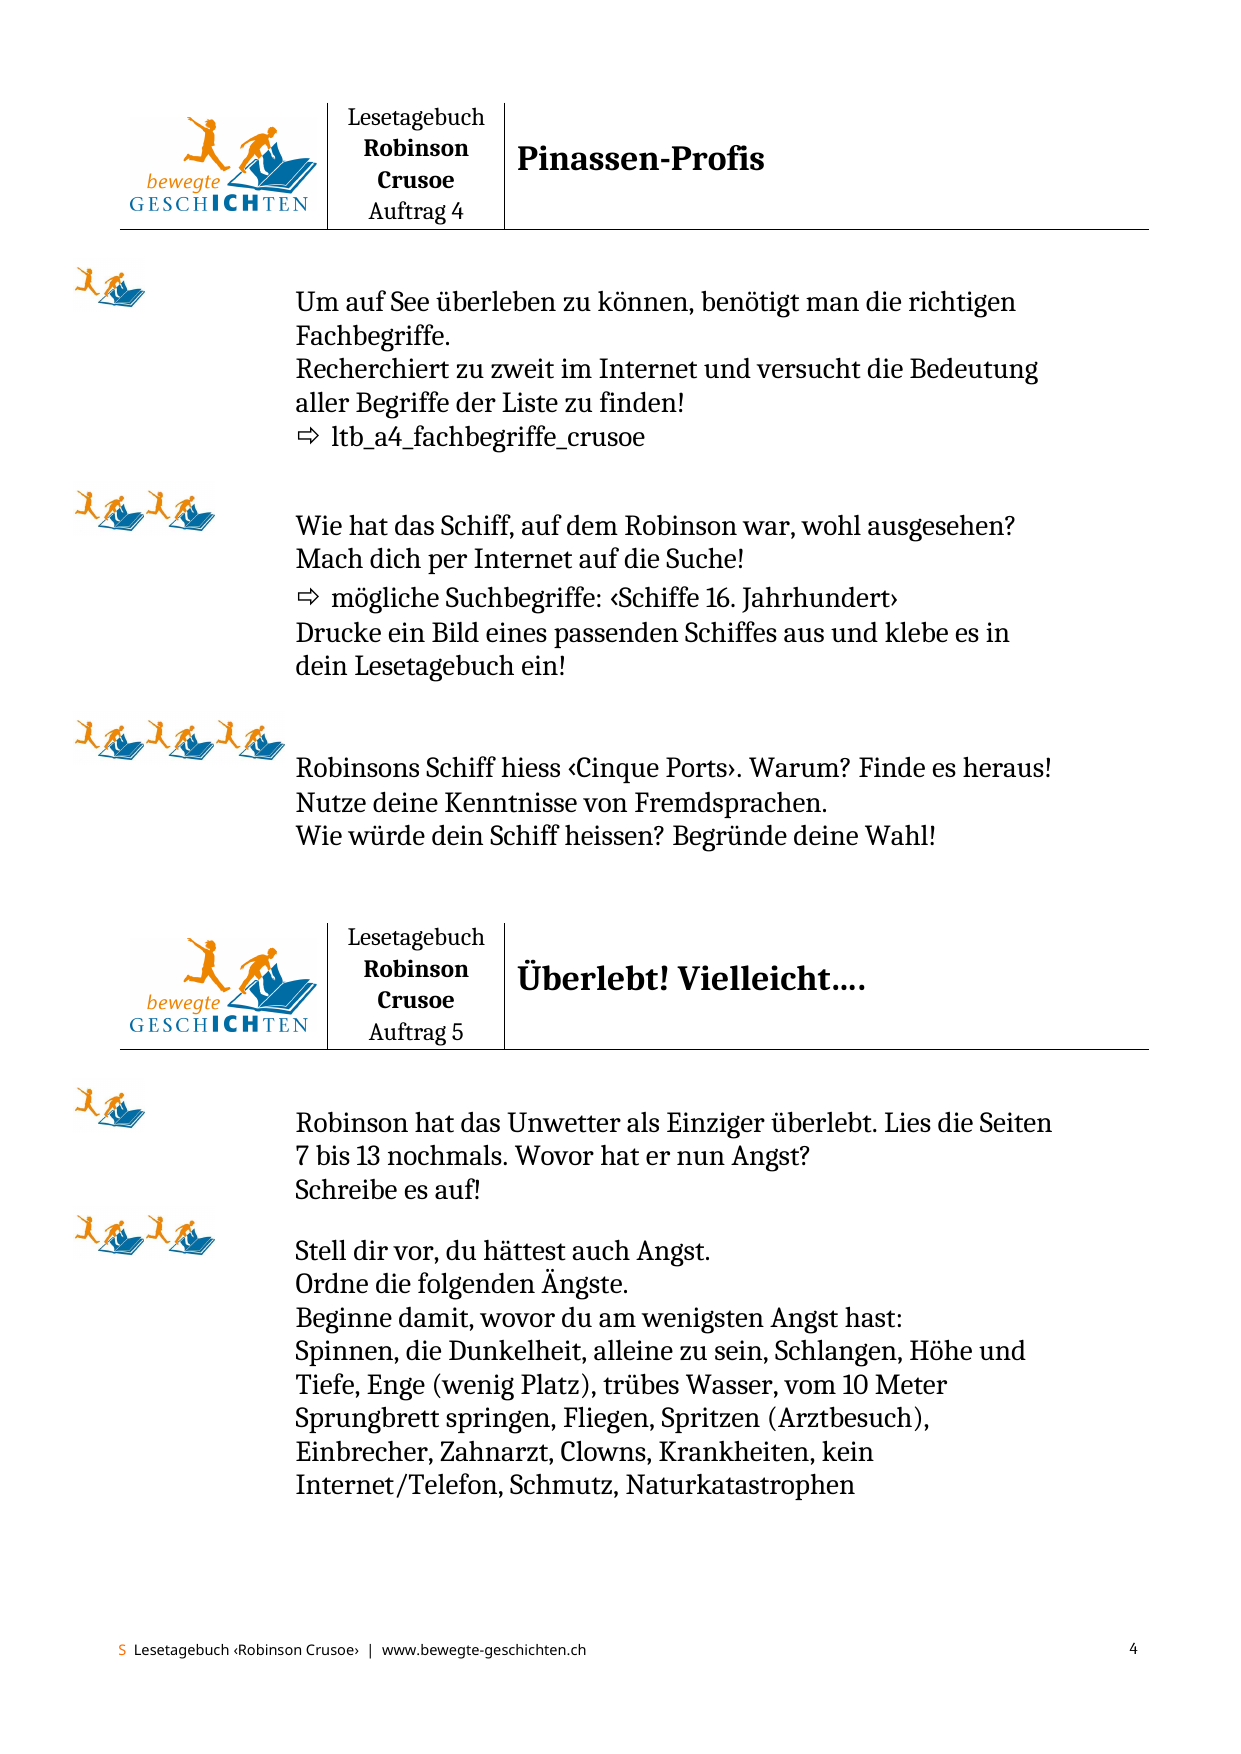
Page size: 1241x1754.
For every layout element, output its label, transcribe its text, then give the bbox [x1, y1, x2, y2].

picture [293, 996, 303, 1007]
picture [73, 711, 285, 765]
table_header [120, 923, 327, 1049]
table_header Lesetagebuch Robinson Crusoe Auftrag 4 [328, 103, 504, 229]
text Robinsons Schiff hiess ‹Cinque Ports›. Warum? Finde es heraus! Nutze deine Kenntnisse von Fremdsprachen. Wie würde dein Schiff heissen? Begründe deine Wahl! [74, 712, 1064, 853]
picture [73, 481, 215, 536]
text Wie hat das Schiff, auf dem Robinson war, wohl ausgesehen? Mach dich per Internet auf die Suche! mögliche Suchbegriffe: ‹Schiffe 16. Jahrhundert› Drucke ein Bild eines passenden Schiffes aus und klebe es in dein Lesetagebuch ein! [74, 482, 1064, 683]
table_header [120, 103, 327, 229]
picture [130, 117, 317, 211]
text Robinson hat das Unwetter als Einziger überlebt. Lies die Seiten 7 bis 13 nochmals. Wovor hat er nun Angst? [74, 1079, 1064, 1173]
picture [73, 258, 145, 312]
text Schreibe es auf! [74, 1173, 1064, 1207]
picture [130, 938, 317, 1032]
text Stell dir vor, du hättest auch Angst. [74, 1207, 1064, 1267]
picture [73, 1078, 145, 1133]
table_header Lesetagebuch Robinson Crusoe Auftrag 5 [328, 923, 504, 1049]
table_header Pinassen-Profis [505, 103, 1149, 229]
picture [73, 1206, 215, 1260]
text Ordne die folgenden Ängste. Beginne damit, wovor du am wenigsten Angst hast: Spinnen, die Dunkelheit, alleine zu sein, Schlangen, Höhe und Tiefe, Enge (wenig Platz), trübes Wasser, vom 10 Meter Sprungbrett springen, Fliegen, Spritzen (Arztbesuch), Einbrecher, Zahnarzt, Clowns, Krankheiten, kein Internet/Telefon, Schmutz, Naturkatastrophen [295, 1267, 1064, 1502]
text Um auf See überleben zu können, benötigt man die richtigen Fachbegriffe. Recherchiert zu zweit im Internet und versucht die Bedeutung aller Begriffe der Liste zu finden! ltb_a4_fachbegriffe_crusoe [74, 259, 1064, 453]
table_header Überlebt! Vielleicht…. [505, 923, 1149, 1049]
picture [293, 175, 303, 186]
